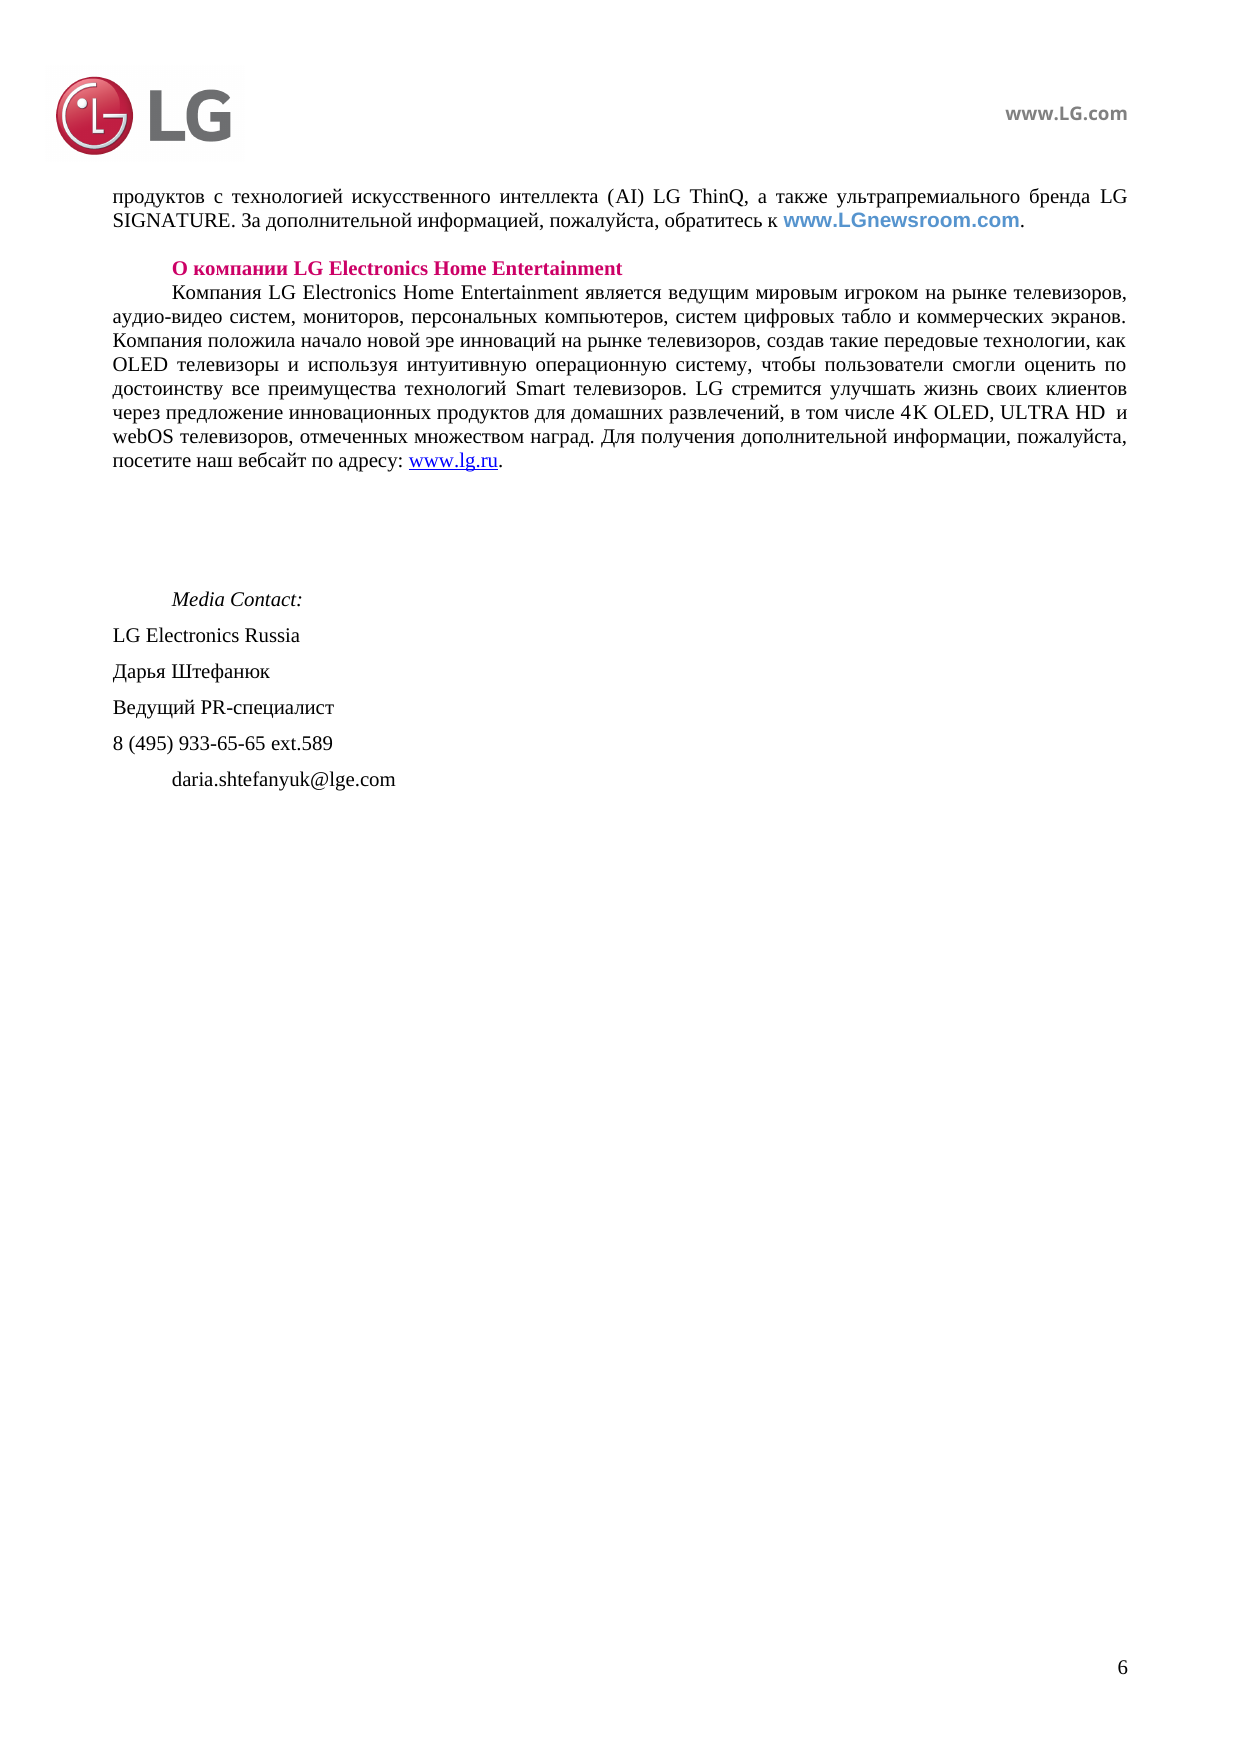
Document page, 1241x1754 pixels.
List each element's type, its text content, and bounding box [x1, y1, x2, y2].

text Media Contact: [112, 587, 1128, 611]
text LG Electronics Russia [112, 623, 1128, 647]
text daria.shtefanyuk@lge.com [112, 767, 1128, 791]
text Компания LG Electronics Home Entertainment является ведущим мировым игроком на рынке телевизоров, аудио-видео систем, мониторов, персональных компьютеров, систем цифровых табло и коммерческих экранов. Компания положила начало новой эре инноваций на рынке телевизоров, создав такие передовые технологии, как OLED телевизоры и используя интуитивную операционную систему, чтобы пользователи смогли оценить по достоинству все преимущества технологий Smart телевизоров. LG стремится улучшать жизнь своих клиентов через предложение инновационных продуктов для домашних развлечений, в том числе 4K OLED, ULTRA HD и webOS телевизоров, отмеченных множеством наград. Для получения дополнительной информации, пожалуйста, посетите наш вебсайт по адресу: www.lg.ru. [112, 280, 1128, 472]
picture [45, 65, 246, 162]
text О компании LG Electronics Home Entertainment [112, 256, 1128, 280]
text Ведущий PR-специалист [112, 695, 1128, 719]
text Дарья Штефанюк [112, 659, 1128, 683]
text 8 (495) 933-65-65 ext.589 [112, 731, 1128, 755]
